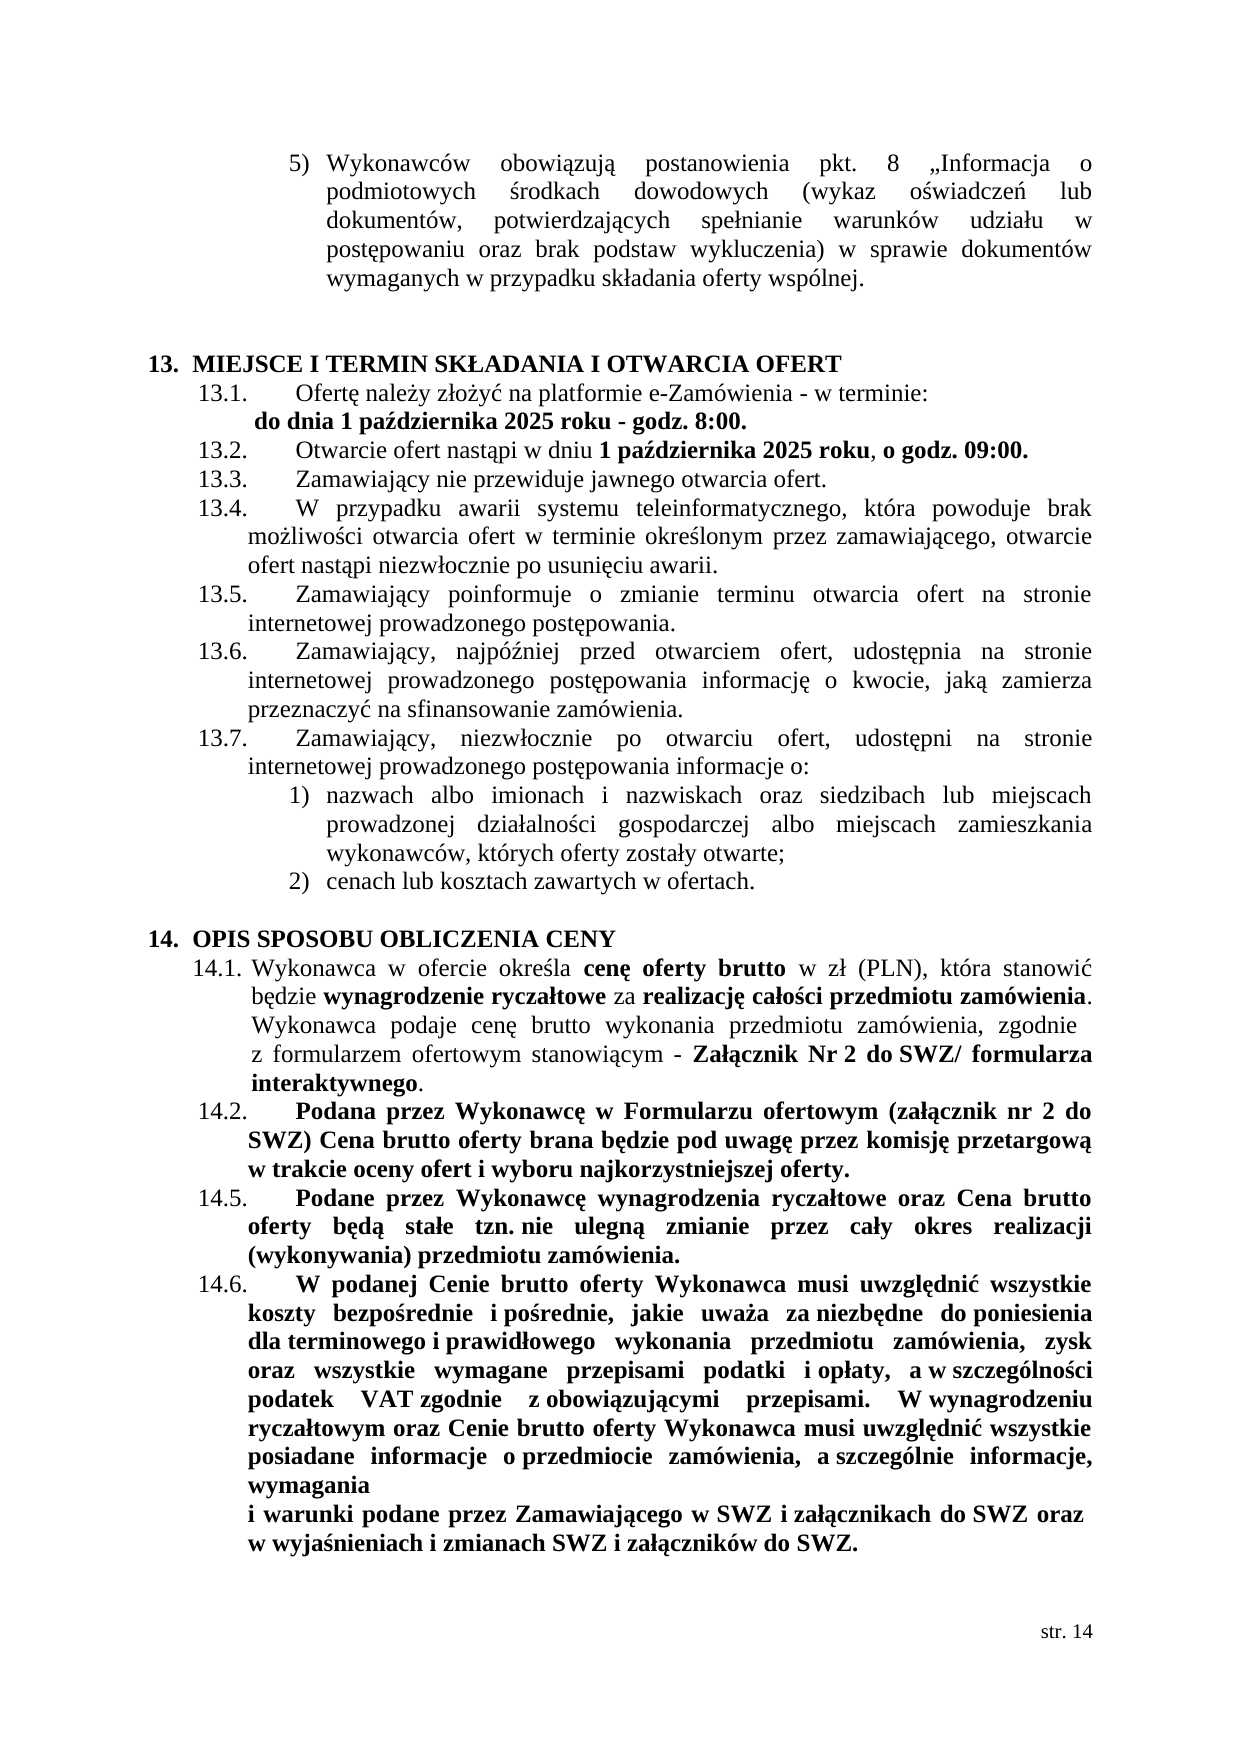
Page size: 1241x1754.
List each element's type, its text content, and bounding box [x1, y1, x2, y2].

list Podane przez Wykonawcę wynagrodzenia ryczałtowe oraz Cena brutto oferty będą stałe tzn. nie ulegną zmianie przez cały okres realizacji (wykonywania) przedmiotu zamówienia. [198, 1183, 1093, 1269]
list cenach lub kosztach zawartych w ofertach. [289, 866, 1093, 895]
list MIEJSCE I TERMIN SKŁADANIA I OTWARCIA OFERT [148, 349, 1093, 378]
list Otwarcie ofert nastąpi w dniu 1 października 2025 roku, o godz. 09:00. [198, 435, 1093, 464]
list Wykonawca w ofercie określa cenę oferty brutto w zł (PLN), która stanowić będzie wynagrodzenie ryczałtowe za realizację całości przedmiotu zamówienia. Wykonawca podaje cenę brutto wykonania przedmiotu zamówienia, zgodnie z formularzem ofertowym stanowiącym - Załącznik Nr 2 do SWZ/ formularza interaktywnego. [192, 953, 1093, 1096]
list Zamawiający poinformuje o zmianie terminu otwarcia ofert na stronie internetowej prowadzonego postępowania. [198, 579, 1093, 636]
list Zamawiający, niezwłocznie po otwarciu ofert, udostępni na stronie internetowej prowadzonego postępowania informacje o: [198, 723, 1093, 780]
list W przypadku awarii systemu teleinformatycznego, która powoduje brak możliwości otwarcia ofert w terminie określonym przez zamawiającego, otwarcie ofert nastąpi niezwłocznie po usunięciu awarii. [198, 493, 1093, 579]
list Ofertę należy złożyć na platformie e-Zamówienia - w terminie: [198, 378, 1093, 406]
list OPIS SPOSOBU OBLICZENIA CENY [148, 924, 1093, 953]
list Zamawiający, najpóźniej przed otwarciem ofert, udostępnia na stronie internetowej prowadzonego postępowania informację o kwocie, jaką zamierza przeznaczyć na sfinansowanie zamówienia. [198, 636, 1093, 723]
list W podanej Cenie brutto oferty Wykonawca musi uwzględnić wszystkie koszty bezpośrednie i pośrednie, jakie uważa za niezbędne do poniesienia dla terminowego i prawidłowego wykonania przedmiotu zamówienia, zysk oraz wszystkie wymagane przepisami podatki i opłaty, a w szczególności podatek VAT zgodnie z obowiązującymi przepisami. W wynagrodzeniu ryczałtowym oraz Cenie brutto oferty Wykonawca musi uwzględnić wszystkie posiadane informacje o przedmiocie zamówienia, a szczególnie informacje, wymagania i warunki podane przez Zamawiającego w SWZ i załącznikach do SWZ oraz w wyjaśnieniach i zmianach SWZ i załączników do SWZ. [198, 1269, 1093, 1556]
list Wykonawców obowiązują postanowienia pkt. 8 „Informacja o podmiotowych środkach dowodowych (wykaz oświadczeń lub dokumentów, potwierdzających spełnianie warunków udziału w postępowaniu oraz brak podstaw wykluczenia) w sprawie dokumentów wymaganych w przypadku składania oferty wspólnej. [289, 148, 1093, 291]
list Zamawiający nie przewiduje jawnego otwarcia ofert. [198, 464, 1093, 493]
list nazwach albo imionach i nazwiskach oraz siedzibach lub miejscach prowadzonej działalności gospodarczej albo miejscach zamieszkania wykonawców, których oferty zostały otwarte; [289, 780, 1093, 866]
list Podana przez Wykonawcę w Formularzu ofertowym (załącznik nr 2 do SWZ) Cena brutto oferty brana będzie pod uwagę przez komisję przetargową w trakcie oceny ofert i wyboru najkorzystniejszej oferty. [198, 1096, 1093, 1183]
list do dnia 1 października 2025 roku - godz. 8:00. [248, 406, 1093, 435]
